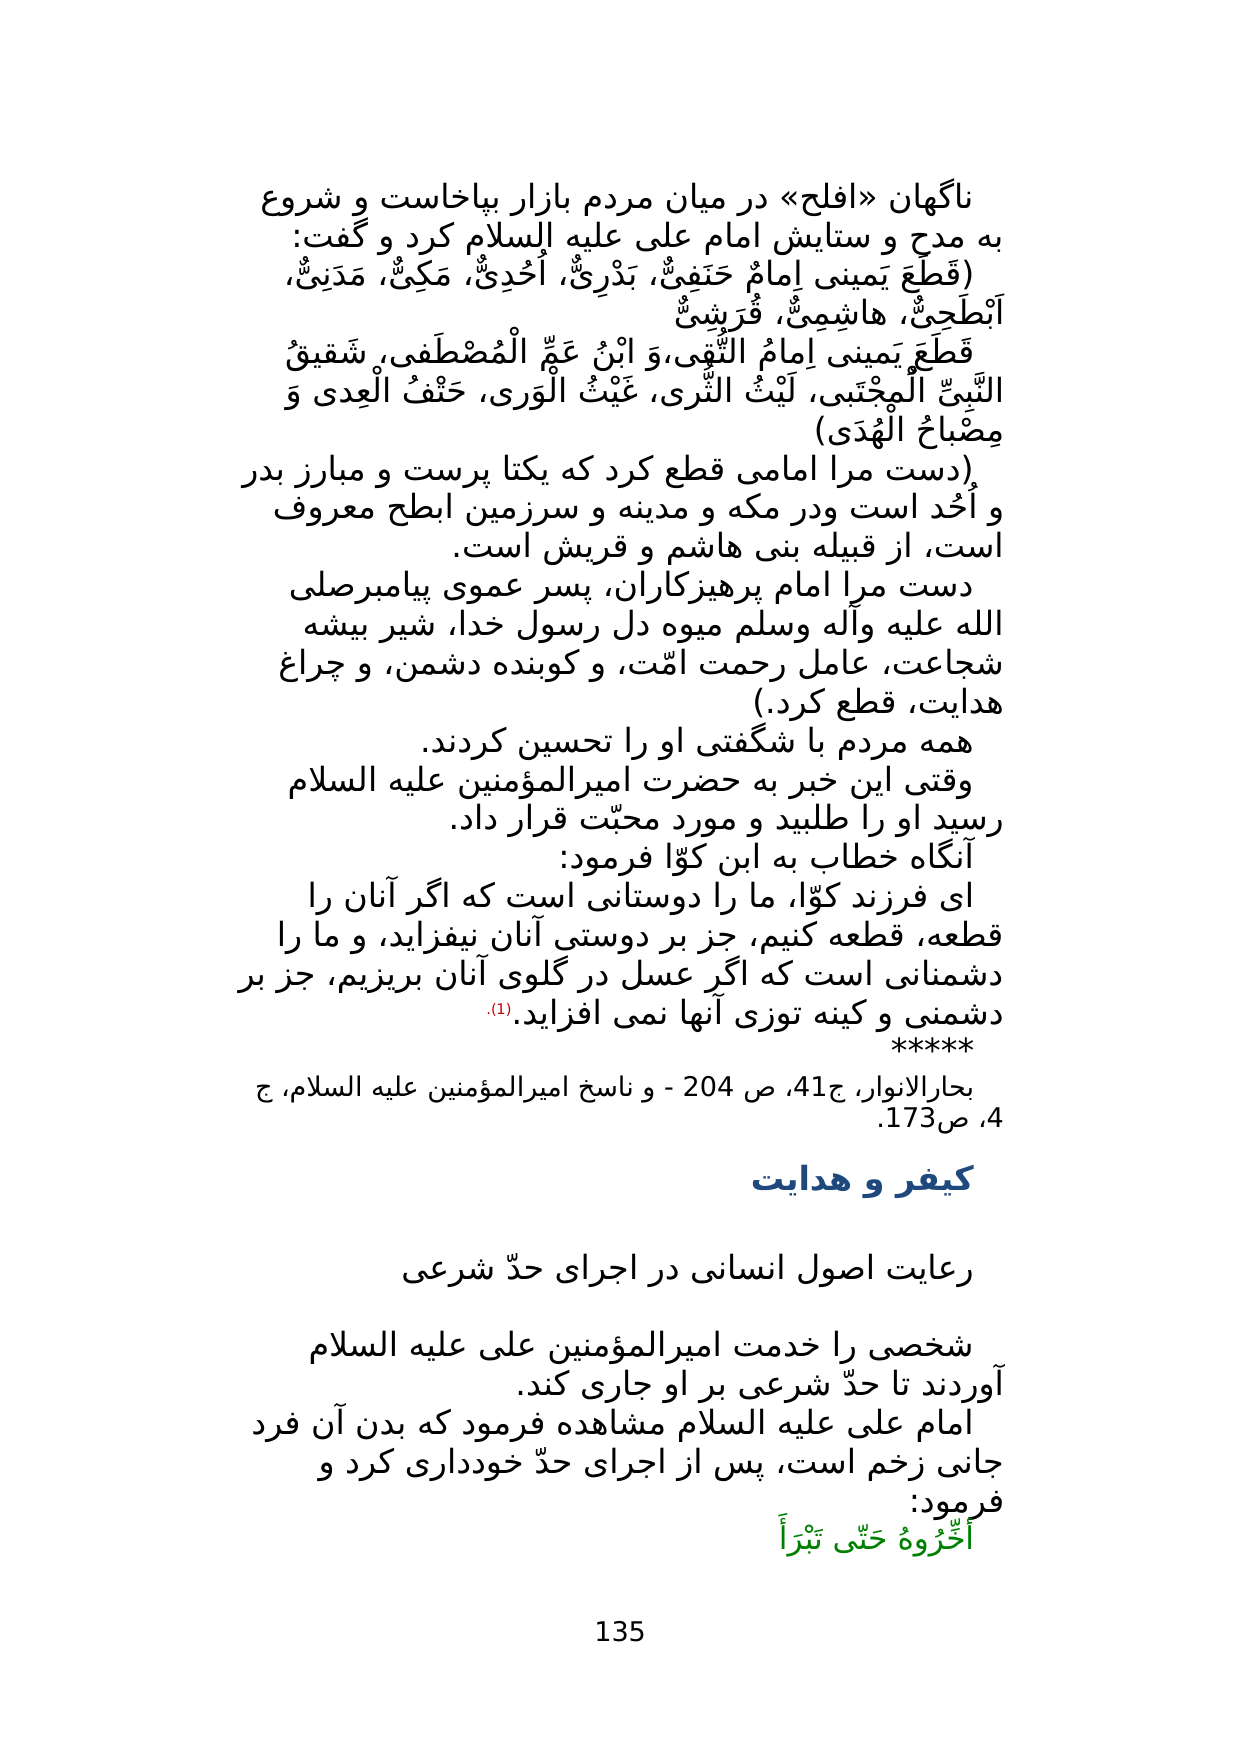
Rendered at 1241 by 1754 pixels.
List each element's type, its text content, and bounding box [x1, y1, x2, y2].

text همه مردم با شگفتی او را تحسین کردند. [236, 721, 1004, 760]
text امام علی علیه السلام مشاهده فرمود که بدن آن فرد جانی زخم است، پس از اجرای حدّ خودداری کرد و فرمود: [236, 1403, 1004, 1520]
text وقتی این خبر به حضرت امیرالمؤمنین علیه السلام رسید او را طلبید و مورد محبّت قرار داد. [236, 760, 1004, 838]
text (دست مرا امامی قطع کرد که یکتا پرست و مبارز بدر و اُحُد است ودر مکه و مدینه و سرزمین ابطح معروف است، از قبیله بنی هاشم و قریش است. [236, 449, 1004, 566]
text دست مرا امام پرهیزکاران، پسر عموی پیامبرصلی الله علیه وآله وسلم میوه دل رسول خدا، شیر بیشه شجاعت، عامل رحمت امّت، و کوبنده دشمن، و چراغ هدایت، قطع کرد.) [236, 566, 1004, 721]
text قَطَعَ یَمینی اِمامُ التُّقی،وَ ابْنُ عَمِّ الْمُصْطَفی، شَقیقُ النَّبِیِّ الُْمجْتَبی، لَیْثُ الثُّری، غَیْثُ الْوَری، حَتْفُ الْعِدی وَ مِصْباحُ الْهُدَی) [236, 333, 1004, 449]
text بحارالانوار، ج41، ص 204 - و ناسخ امیرالمؤمنین علیه السلام، ج4، ص173. [236, 1071, 1004, 1134]
text ای فرزند کوّا، ما را دوستانی است که اگر آنان را قطعه، قطعه کنیم، جز بر دوستی آنان نیفزاید، و ما را دشمنانی است که اگر عسل در گلوی آنان بریزیم، جز بر دشمنی و کینه توزی آنها نمی افزاید.(1). [236, 877, 1004, 1032]
text ناگهان «افلح» در میان مردم بازار بپاخاست و شروع به مدح و ستایش امام علی علیه السلام کرد و گفت: [236, 177, 1004, 255]
text أخِّرُوهُ حَتّی تَبْرَأَ [236, 1520, 1004, 1556]
subtitle کیفر و هدایت [236, 1159, 1004, 1198]
text ***** [236, 1032, 1004, 1071]
text رعایت اصول انسانی در اجرای حدّ شرعی [236, 1249, 1004, 1287]
text آنگاه خطاب به ابن کوّا فرمود: [236, 838, 1004, 877]
text شخصی را خدمت امیرالمؤمنین علی علیه السلام آوردند تا حدّ شرعی بر او جاری کند. [236, 1326, 1004, 1403]
text (قَطَعَ یَمینی اِمامٌ حَنَفِیٌّ، بَدْرِیٌّ، اُحُدِیٌّ، مَکِیٌّ، مَدَنِیٌّ، اَبْطَحِیٌّ، هاشِمِیٌّ، قُرَشِیٌّ [236, 255, 1004, 333]
